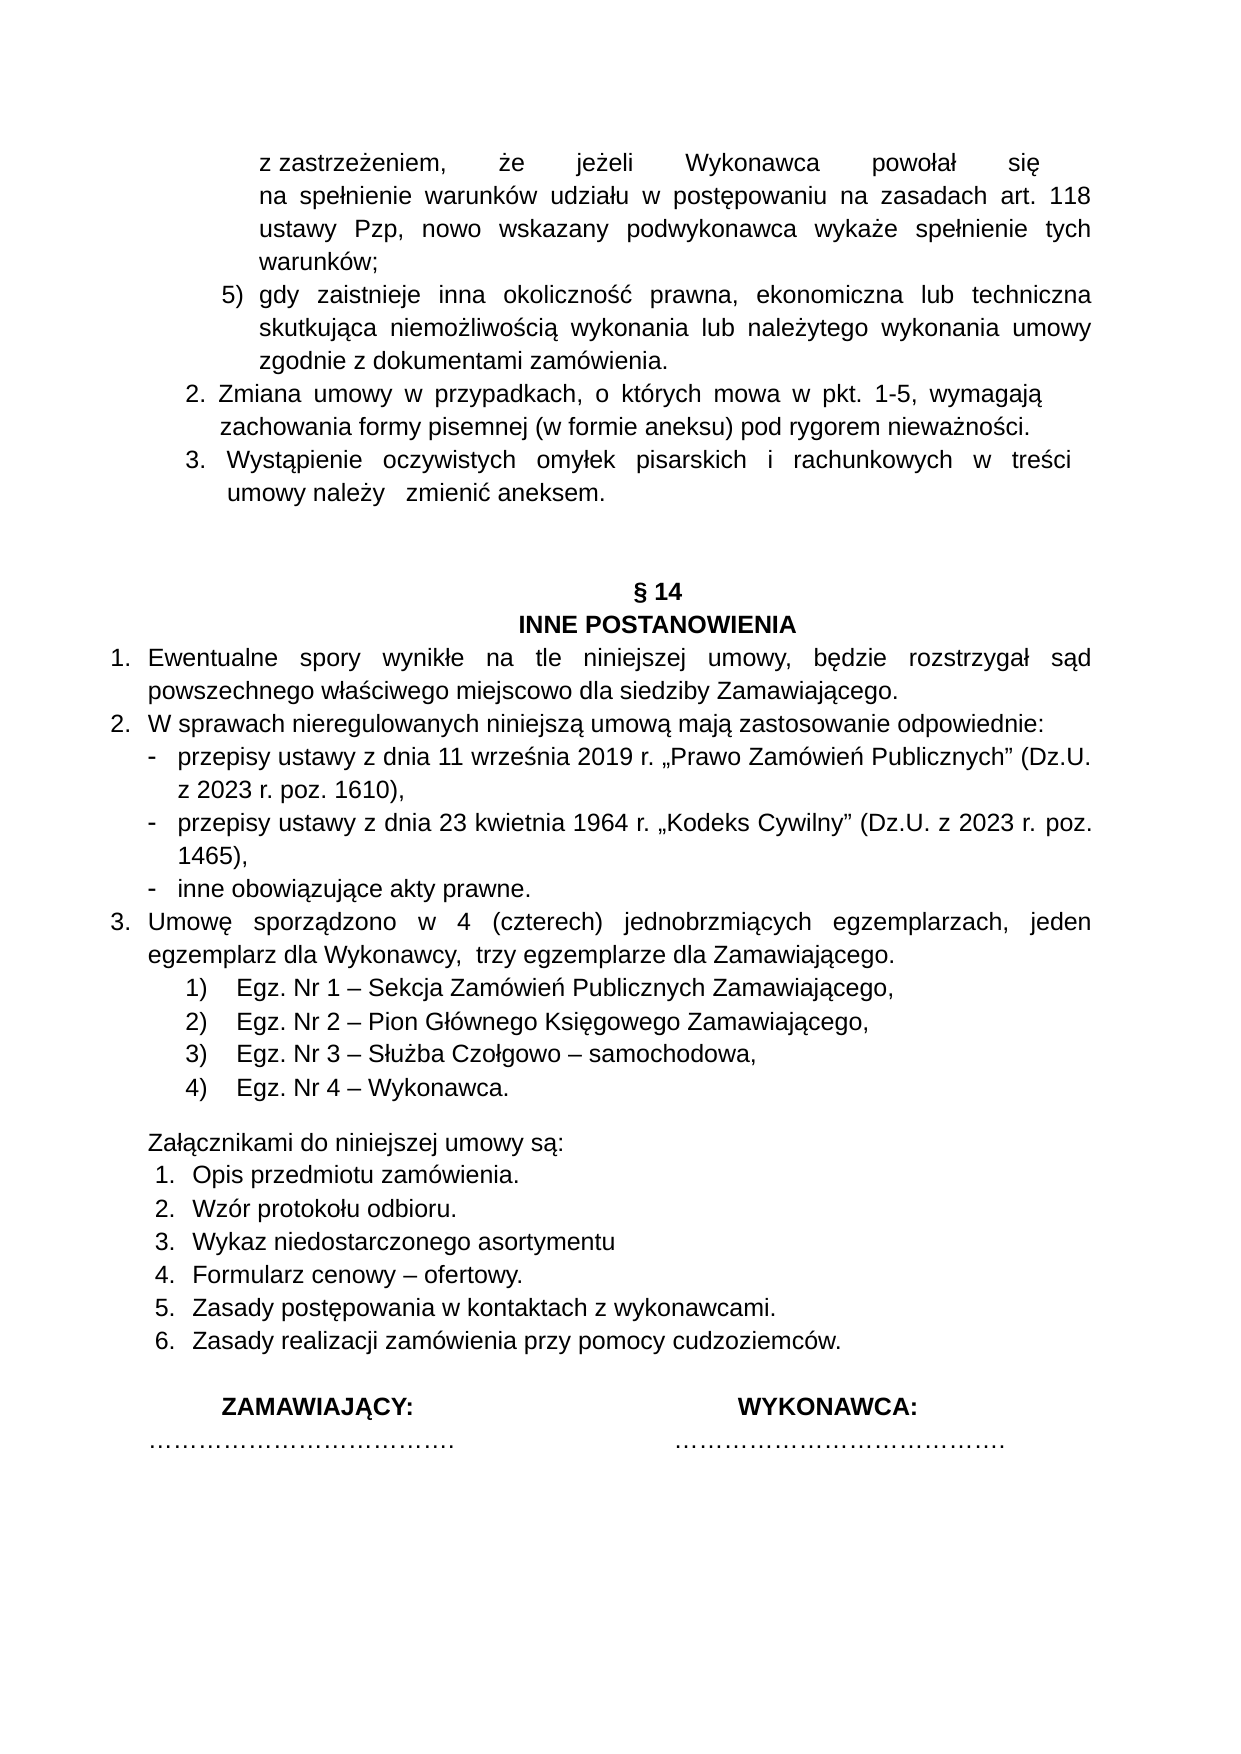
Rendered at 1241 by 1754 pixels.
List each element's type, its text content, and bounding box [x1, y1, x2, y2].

list przepisy ustawy z dnia 23 kwietnia 1964 r. „Kodeks Cywilny” (Dz.U. z 2023 r. poz. 1465), [148, 808, 1093, 870]
list Umowę sporządzono w 4 (czterech) jednobrzmiących egzemplarzach, jeden egzemplarz dla Wykonawcy, trzy egzemplarze dla Zamawiającego. [110, 907, 1093, 969]
list Wzór protokołu odbioru. [154, 1193, 1093, 1222]
list Formularz cenowy – ofertowy. [154, 1259, 1093, 1288]
list inne obowiązujące akty prawne. [148, 874, 1093, 903]
text Załącznikami do niniejszej umowy są: [148, 1127, 1093, 1156]
list Egz. Nr 1 – Sekcja Zamówień Publicznych Zamawiającego, [185, 973, 1093, 1002]
list W sprawach nieregulowanych niniejszą umową mają zastosowanie odpowiednie: [110, 709, 1093, 738]
text ZAMAWIAJĄCY: WYKONAWCA: [148, 1392, 1093, 1420]
list 2. Zmiana umowy w przypadkach, o których mowa w pkt. 1-5, wymagają zachowania formy pisemnej (w formie aneksu) pod rygorem nieważności. [185, 379, 1093, 441]
text 3. Wystąpienie oczywistych omyłek pisarskich i rachunkowych w treści umowy należy zmienić aneksem. [185, 445, 1093, 507]
list Egz. Nr 3 – Służba Czołgowo – samochodowa, [185, 1039, 1093, 1068]
list gdy zaistnieje inna okoliczność prawna, ekonomiczna lub techniczna skutkująca niemożliwością wykonania lub należytego wykonania umowy zgodnie z dokumentami zamówienia. [221, 280, 1093, 374]
text § 14 [223, 577, 1093, 606]
list Opis przedmiotu zamówienia. [154, 1161, 1093, 1189]
list Wykaz niedostarczonego asortymentu [154, 1227, 1093, 1255]
list Zasady postępowania w kontaktach z wykonawcami. [154, 1293, 1093, 1321]
list Egz. Nr 4 – Wykonawca. [185, 1072, 1093, 1101]
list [221, 148, 1093, 275]
text ………………………………. …………………………………. [148, 1425, 1093, 1453]
list przepisy ustawy z dnia 11 września 2019 r. „Prawo Zamówień Publicznych” (Dz.U. z 2023 r. poz. 1610), [148, 742, 1093, 804]
list Zasady realizacji zamówienia przy pomocy cudzoziemców. [154, 1326, 1093, 1354]
list Egz. Nr 2 – Pion Głównego Księgowego Zamawiającego, [185, 1006, 1093, 1035]
text INNE POSTANOWIENIA [223, 610, 1093, 639]
list Ewentualne spory wynikłe na tle niniejszej umowy, będzie rozstrzygał sąd powszechnego właściwego miejscowo dla siedziby Zamawiającego. [110, 643, 1093, 705]
